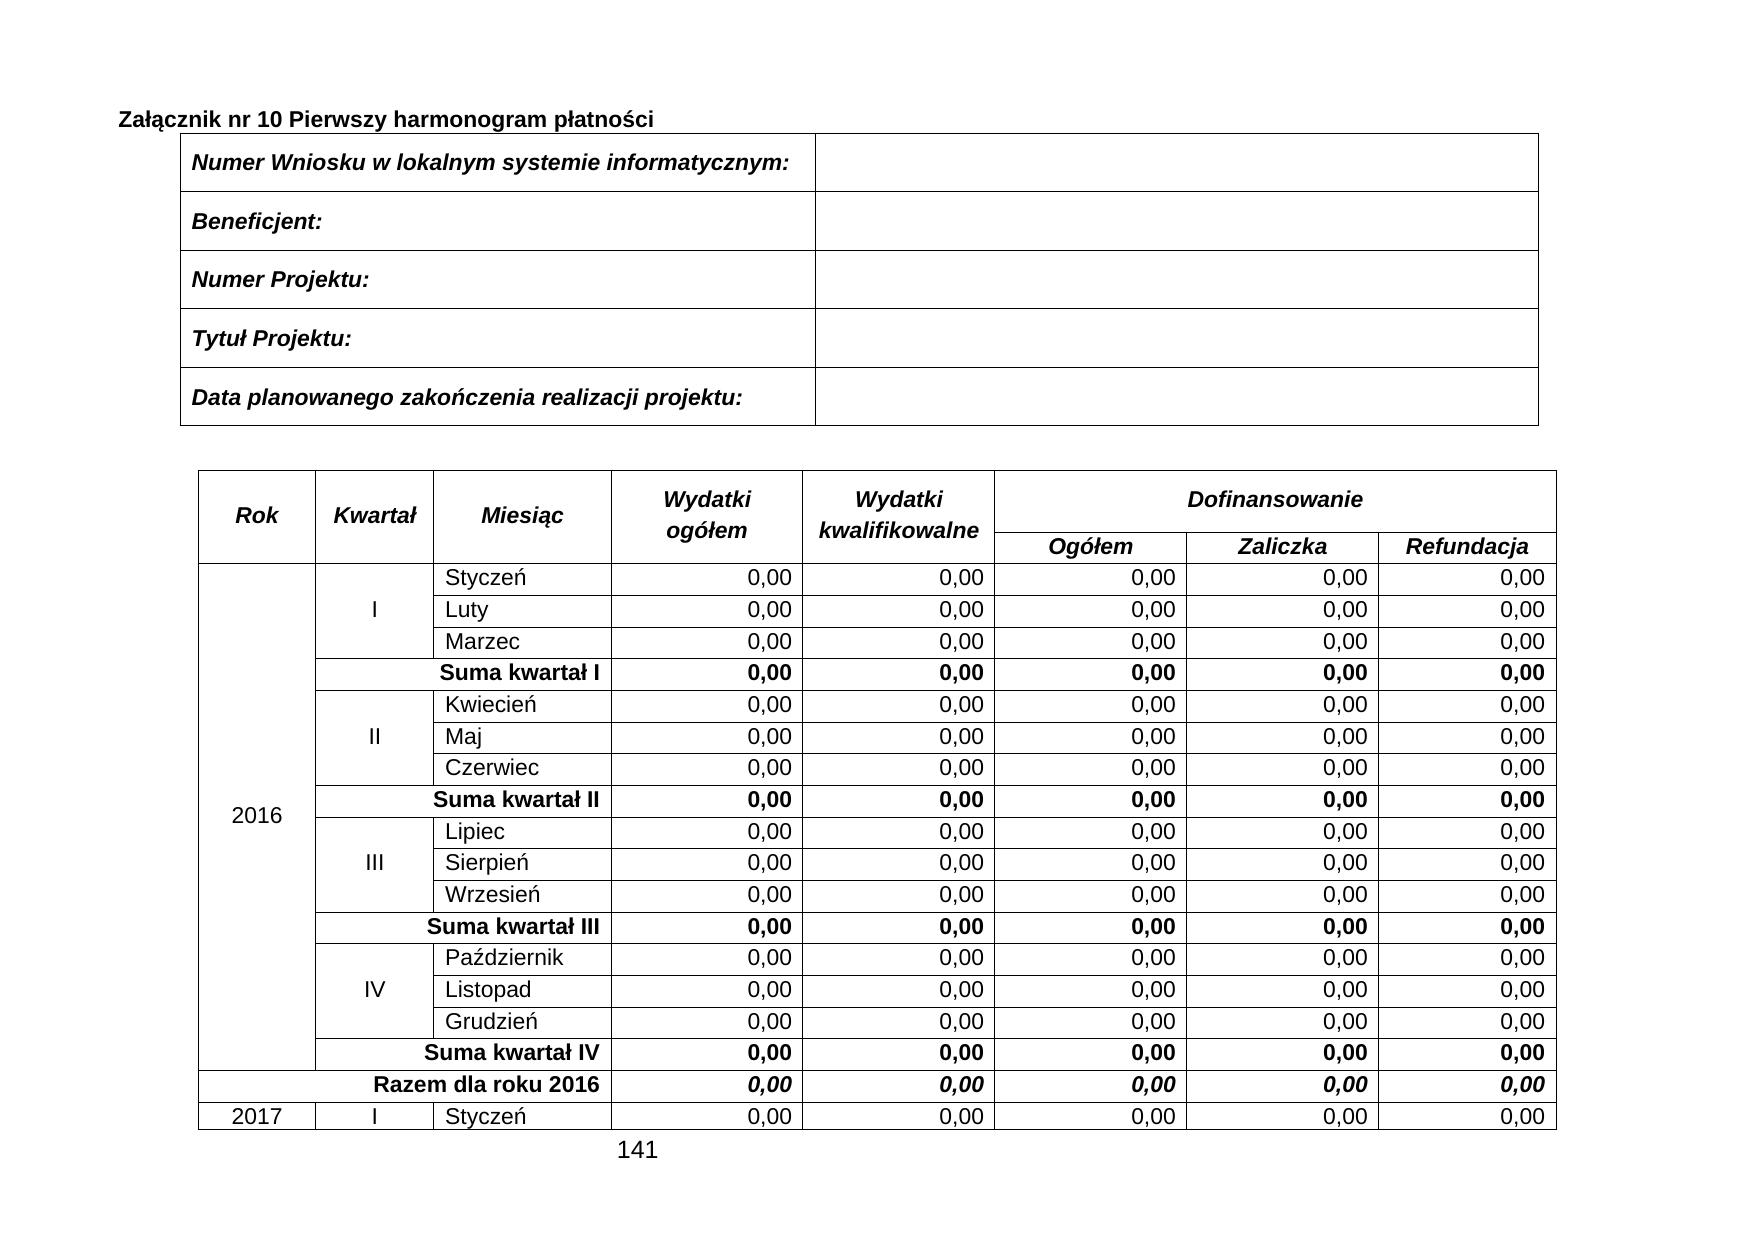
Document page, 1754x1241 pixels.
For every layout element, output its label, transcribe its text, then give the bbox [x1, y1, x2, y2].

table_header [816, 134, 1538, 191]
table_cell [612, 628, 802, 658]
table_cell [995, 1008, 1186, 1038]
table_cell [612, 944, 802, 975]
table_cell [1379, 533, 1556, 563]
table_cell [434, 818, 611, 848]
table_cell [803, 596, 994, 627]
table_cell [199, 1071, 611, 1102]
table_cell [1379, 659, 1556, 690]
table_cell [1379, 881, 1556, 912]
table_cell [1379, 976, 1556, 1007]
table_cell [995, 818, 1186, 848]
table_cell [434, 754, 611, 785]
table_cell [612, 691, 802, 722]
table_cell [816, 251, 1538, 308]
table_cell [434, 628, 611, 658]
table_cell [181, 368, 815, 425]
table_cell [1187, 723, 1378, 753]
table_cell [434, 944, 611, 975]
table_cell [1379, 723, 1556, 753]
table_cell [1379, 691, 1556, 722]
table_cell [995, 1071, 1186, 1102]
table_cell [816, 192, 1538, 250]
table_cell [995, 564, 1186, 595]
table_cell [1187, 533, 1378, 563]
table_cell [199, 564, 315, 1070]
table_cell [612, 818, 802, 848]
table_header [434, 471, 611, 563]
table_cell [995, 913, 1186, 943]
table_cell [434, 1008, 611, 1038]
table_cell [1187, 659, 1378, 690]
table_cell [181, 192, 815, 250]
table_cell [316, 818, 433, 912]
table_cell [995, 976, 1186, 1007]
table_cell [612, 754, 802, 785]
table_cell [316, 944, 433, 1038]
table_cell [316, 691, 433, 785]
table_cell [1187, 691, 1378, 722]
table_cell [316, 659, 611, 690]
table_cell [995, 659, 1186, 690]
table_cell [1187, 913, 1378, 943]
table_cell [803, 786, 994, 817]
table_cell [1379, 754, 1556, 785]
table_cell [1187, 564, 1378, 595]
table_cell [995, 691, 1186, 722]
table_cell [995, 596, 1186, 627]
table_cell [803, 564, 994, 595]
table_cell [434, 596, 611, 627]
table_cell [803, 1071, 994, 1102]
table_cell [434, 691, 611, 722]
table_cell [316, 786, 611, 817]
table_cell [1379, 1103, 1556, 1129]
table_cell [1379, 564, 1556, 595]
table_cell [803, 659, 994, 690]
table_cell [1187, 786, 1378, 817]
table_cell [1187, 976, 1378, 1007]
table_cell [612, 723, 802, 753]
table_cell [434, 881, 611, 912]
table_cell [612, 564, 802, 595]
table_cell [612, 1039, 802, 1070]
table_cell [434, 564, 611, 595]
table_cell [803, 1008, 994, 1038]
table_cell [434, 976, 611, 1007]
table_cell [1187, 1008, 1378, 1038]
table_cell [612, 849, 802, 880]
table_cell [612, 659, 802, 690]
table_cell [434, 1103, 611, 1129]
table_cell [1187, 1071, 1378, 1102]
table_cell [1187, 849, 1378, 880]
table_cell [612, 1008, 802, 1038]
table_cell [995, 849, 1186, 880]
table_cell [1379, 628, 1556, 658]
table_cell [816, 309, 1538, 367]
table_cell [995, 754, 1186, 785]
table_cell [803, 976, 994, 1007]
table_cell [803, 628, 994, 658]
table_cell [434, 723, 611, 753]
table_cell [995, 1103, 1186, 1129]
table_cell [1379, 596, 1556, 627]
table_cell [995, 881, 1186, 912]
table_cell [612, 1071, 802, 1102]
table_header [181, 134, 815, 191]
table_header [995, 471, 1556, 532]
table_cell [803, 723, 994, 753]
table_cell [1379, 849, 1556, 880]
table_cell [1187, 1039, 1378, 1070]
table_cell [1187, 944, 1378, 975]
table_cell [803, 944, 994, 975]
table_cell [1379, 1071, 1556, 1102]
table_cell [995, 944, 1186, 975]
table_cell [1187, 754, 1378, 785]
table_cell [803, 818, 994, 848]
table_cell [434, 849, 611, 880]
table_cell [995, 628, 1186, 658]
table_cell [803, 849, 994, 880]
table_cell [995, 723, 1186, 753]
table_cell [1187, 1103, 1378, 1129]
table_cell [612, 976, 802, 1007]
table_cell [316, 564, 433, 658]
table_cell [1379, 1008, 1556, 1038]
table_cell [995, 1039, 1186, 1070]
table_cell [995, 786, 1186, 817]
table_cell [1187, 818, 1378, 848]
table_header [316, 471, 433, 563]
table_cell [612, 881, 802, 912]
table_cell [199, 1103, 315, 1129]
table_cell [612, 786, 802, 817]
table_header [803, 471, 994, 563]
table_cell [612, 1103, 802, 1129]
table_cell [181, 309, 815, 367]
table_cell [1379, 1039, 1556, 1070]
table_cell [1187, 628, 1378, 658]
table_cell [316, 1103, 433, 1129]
text Załącznik nr 10 Pierwszy harmonogram płatności [118, 106, 1636, 133]
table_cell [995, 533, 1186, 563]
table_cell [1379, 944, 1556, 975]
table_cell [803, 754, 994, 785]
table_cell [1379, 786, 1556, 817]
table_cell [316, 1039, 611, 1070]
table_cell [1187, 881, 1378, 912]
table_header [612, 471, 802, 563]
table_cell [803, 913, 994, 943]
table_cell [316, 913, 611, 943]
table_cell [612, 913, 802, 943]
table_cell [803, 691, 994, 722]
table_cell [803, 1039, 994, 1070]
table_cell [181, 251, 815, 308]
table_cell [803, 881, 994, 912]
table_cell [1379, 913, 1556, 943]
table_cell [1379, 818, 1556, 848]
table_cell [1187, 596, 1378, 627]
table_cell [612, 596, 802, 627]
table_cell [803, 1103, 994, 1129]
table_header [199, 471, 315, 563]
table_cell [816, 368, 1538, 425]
